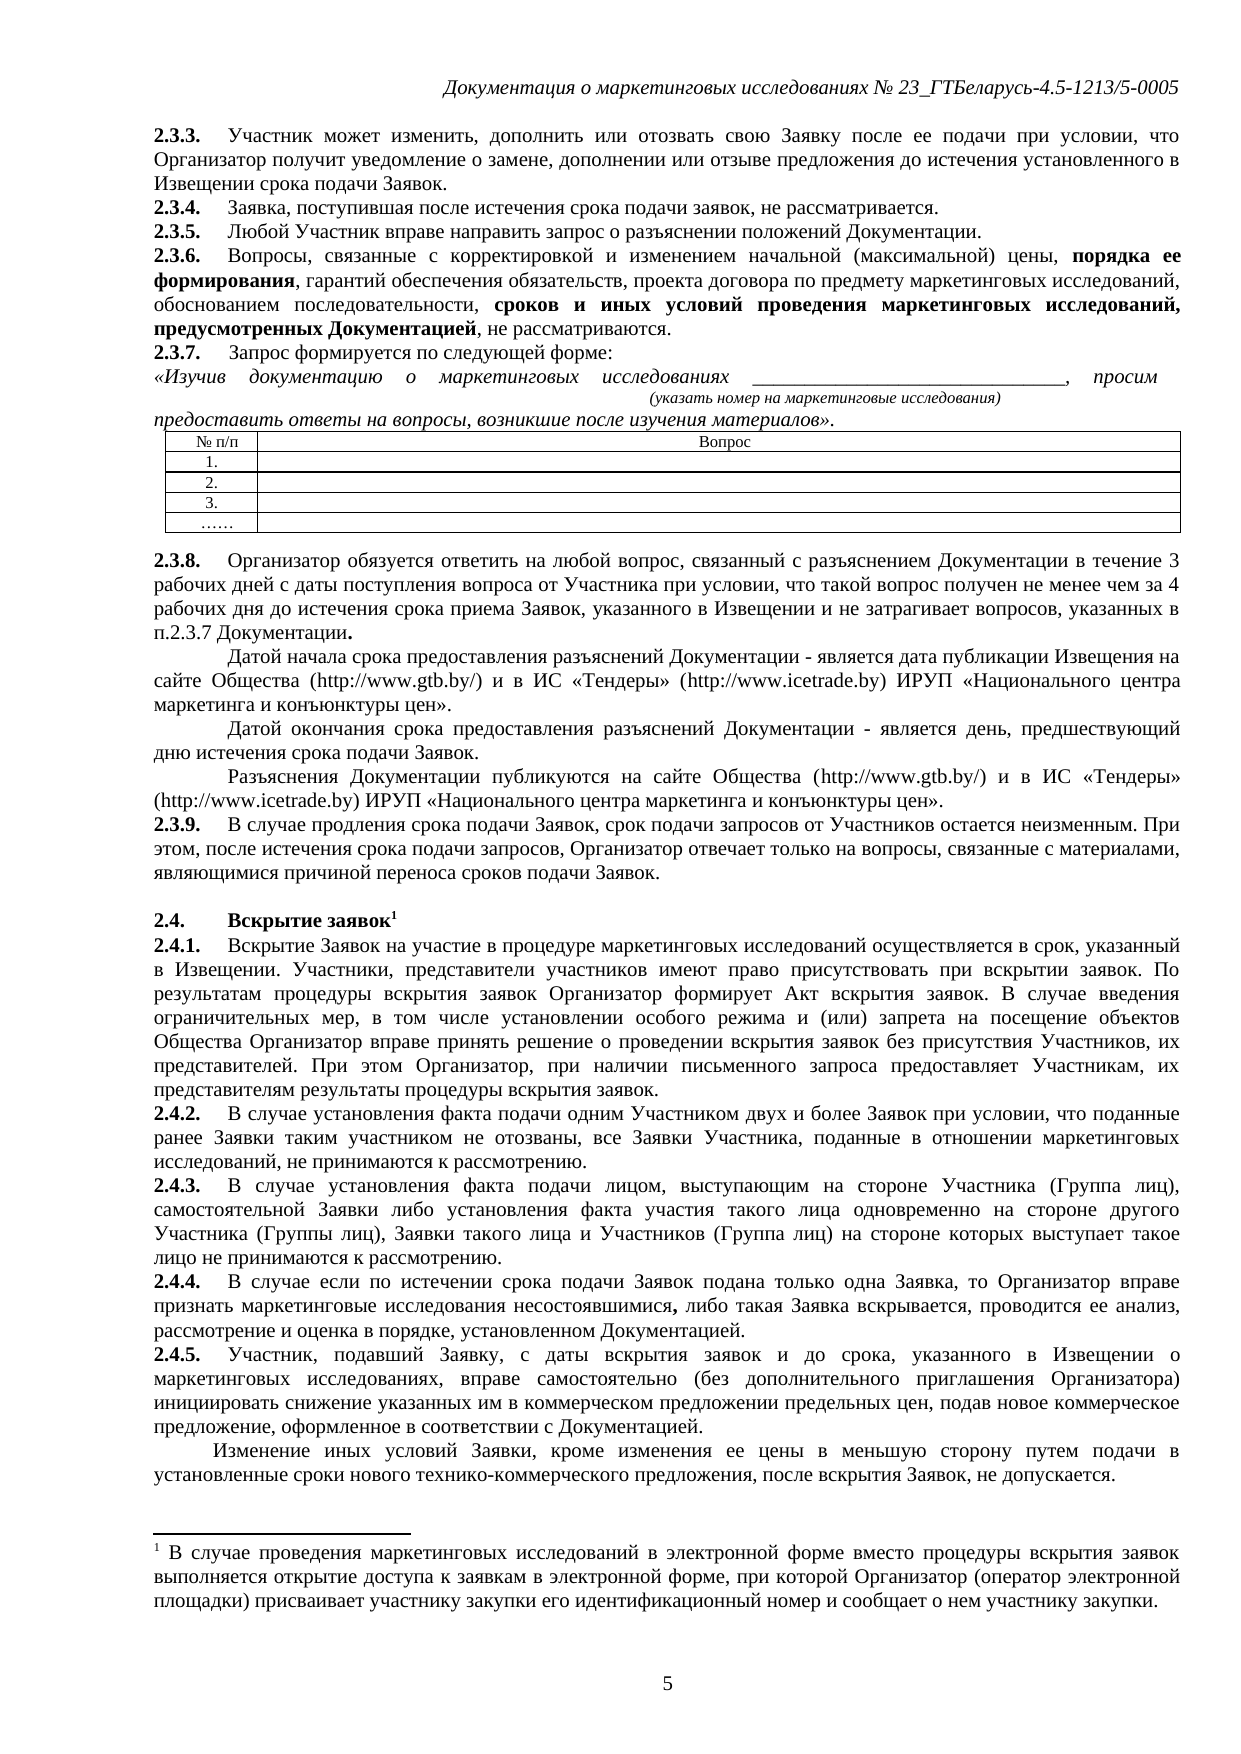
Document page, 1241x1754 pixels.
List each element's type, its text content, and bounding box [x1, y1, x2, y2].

table_cell 3. [166, 493, 257, 512]
text Разъяснения Документации публикуются на сайте Общества (http://www.gtb.by/) и в ИС «Тендеры» (http://www.icetrade.by) ИРУП «Национального центра маркетинга и конъюнктуры цен». [153, 764, 1181, 812]
list Организатор обязуется ответить на любой вопрос, связанный с разъяснением Документации в течение 3 рабочих дней с даты поступления вопроса от Участника при условии, что такой вопрос получен не менее чем за 4 рабочих дня до истечения срока приема Заявок, указанного в Извещении и не затрагивает вопросов, указанных в п.2.3.7 Документации. [153, 547, 1181, 644]
table_cell 2. [166, 473, 257, 492]
list Вскрытие Заявок на участие в процедуре маркетинговых исследований осуществляется в срок, указанный в Извещении. Участники, представители участников имеют право присутствовать при вскрытии заявок. По результатам процедуры вскрытия заявок Организатор формирует Акт вскрытия заявок. В случае введения ограничительных мер, в том числе установлении особого режима и (или) запрета на посещение объектов Общества Организатор вправе принять решение о проведении вскрытия заявок без присутствия Участников, их представителей. При этом Организатор, при наличии письменного запроса предоставляет Участникам, их представителям результаты процедуры вскрытия заявок. [153, 932, 1181, 1101]
table_cell [258, 452, 1180, 471]
list Заявка, поступившая после истечения срока подачи заявок, не рассматривается. [153, 195, 1181, 219]
list В случае установления факта подачи одним Участником двух и более Заявок при условии, что поданные ранее Заявки таким участником не отозваны, все Заявки Участника, поданные в отношении маркетинговых исследований, не принимаются к рассмотрению. [153, 1101, 1181, 1173]
text Изменение иных условий Заявки, кроме изменения ее цены в меньшую сторону путем подачи в установленные сроки нового технико-коммерческого предложения, после вскрытия Заявок, не допускается. [153, 1438, 1181, 1486]
text Датой окончания срока предоставления разъяснений Документации - является день, предшествующий дню истечения срока подачи Заявок. [153, 716, 1181, 764]
table_cell [258, 513, 1180, 532]
text Датой начала срока предоставления разъяснений Документации - является дата публикации Извещения на сайте Общества (http://www.gtb.by/) и в ИС «Тендеры» (http://www.icetrade.by) ИРУП «Национального центра маркетинга и конъюнктуры цен». [153, 644, 1181, 716]
list Вскрытие заявок [153, 908, 1181, 932]
list В случае продления срока подачи Заявок, срок подачи запросов от Участников остается неизменным. При этом, после истечения срока подачи запросов, Организатор отвечает только на вопросы, связанные с материалами, являющимися причиной переноса сроков подачи Заявок. [153, 812, 1181, 884]
table_header № п/п [166, 432, 257, 451]
text «Изучив документацию о маркетинговых исследованиях ______________________________, просим (указать номер на маркетинговые исследования) [153, 364, 1181, 407]
list В случае установления факта подачи лицом, выступающим на стороне Участника (Группа лиц), самостоятельной Заявки либо установления факта участия такого лица одновременно на стороне другого Участника (Группы лиц), Заявки такого лица и Участников (Группа лиц) на стороне которых выступает такое лицо не принимаются к рассмотрению. [153, 1173, 1181, 1269]
text предоставить ответы на вопросы, возникшие после изучения материалов». [153, 407, 1181, 431]
table_cell 1. [166, 452, 257, 471]
list В случае если по истечении срока подачи Заявок подана только одна Заявка, то Организатор вправе признать маркетинговые исследования несостоявшимися, либо такая Заявка вскрывается, проводится ее анализ, рассмотрение и оценка в порядке, установленном Документацией. [153, 1269, 1181, 1342]
list Участник, подавший Заявку, с даты вскрытия заявок и до срока, указанного в Извещении о маркетинговых исследованиях, вправе самостоятельно (без дополнительного приглашения Организатора) инициировать снижение указанных им в коммерческом предложении предельных цен, подав новое коммерческое предложение, оформленное в соответствии с Документацией. [153, 1342, 1181, 1438]
list Любой Участник вправе направить запрос о разъяснении положений Документации. [153, 219, 1181, 243]
table_cell [258, 473, 1180, 492]
table_cell …… [166, 513, 257, 532]
list Вопросы, связанные с корректировкой и изменением начальной (максимальной) цены, порядка ее формирования, гарантий обеспечения обязательств, проекта договора по предмету маркетинговых исследований, обоснованием последовательности, сроков и иных условий проведения маркетинговых исследований, предусмотренных Документацией, не рассматриваются. [153, 243, 1181, 340]
table_header Вопрос [258, 432, 1180, 451]
list Участник может изменить, дополнить или отозвать свою Заявку после ее подачи при условии, что Организатор получит уведомление о замене, дополнении или отзыве предложения до истечения установленного в Извещении срока подачи Заявок. [153, 123, 1181, 195]
table_cell [258, 493, 1180, 512]
list Запрос формируется по следующей форме: [153, 340, 1181, 364]
